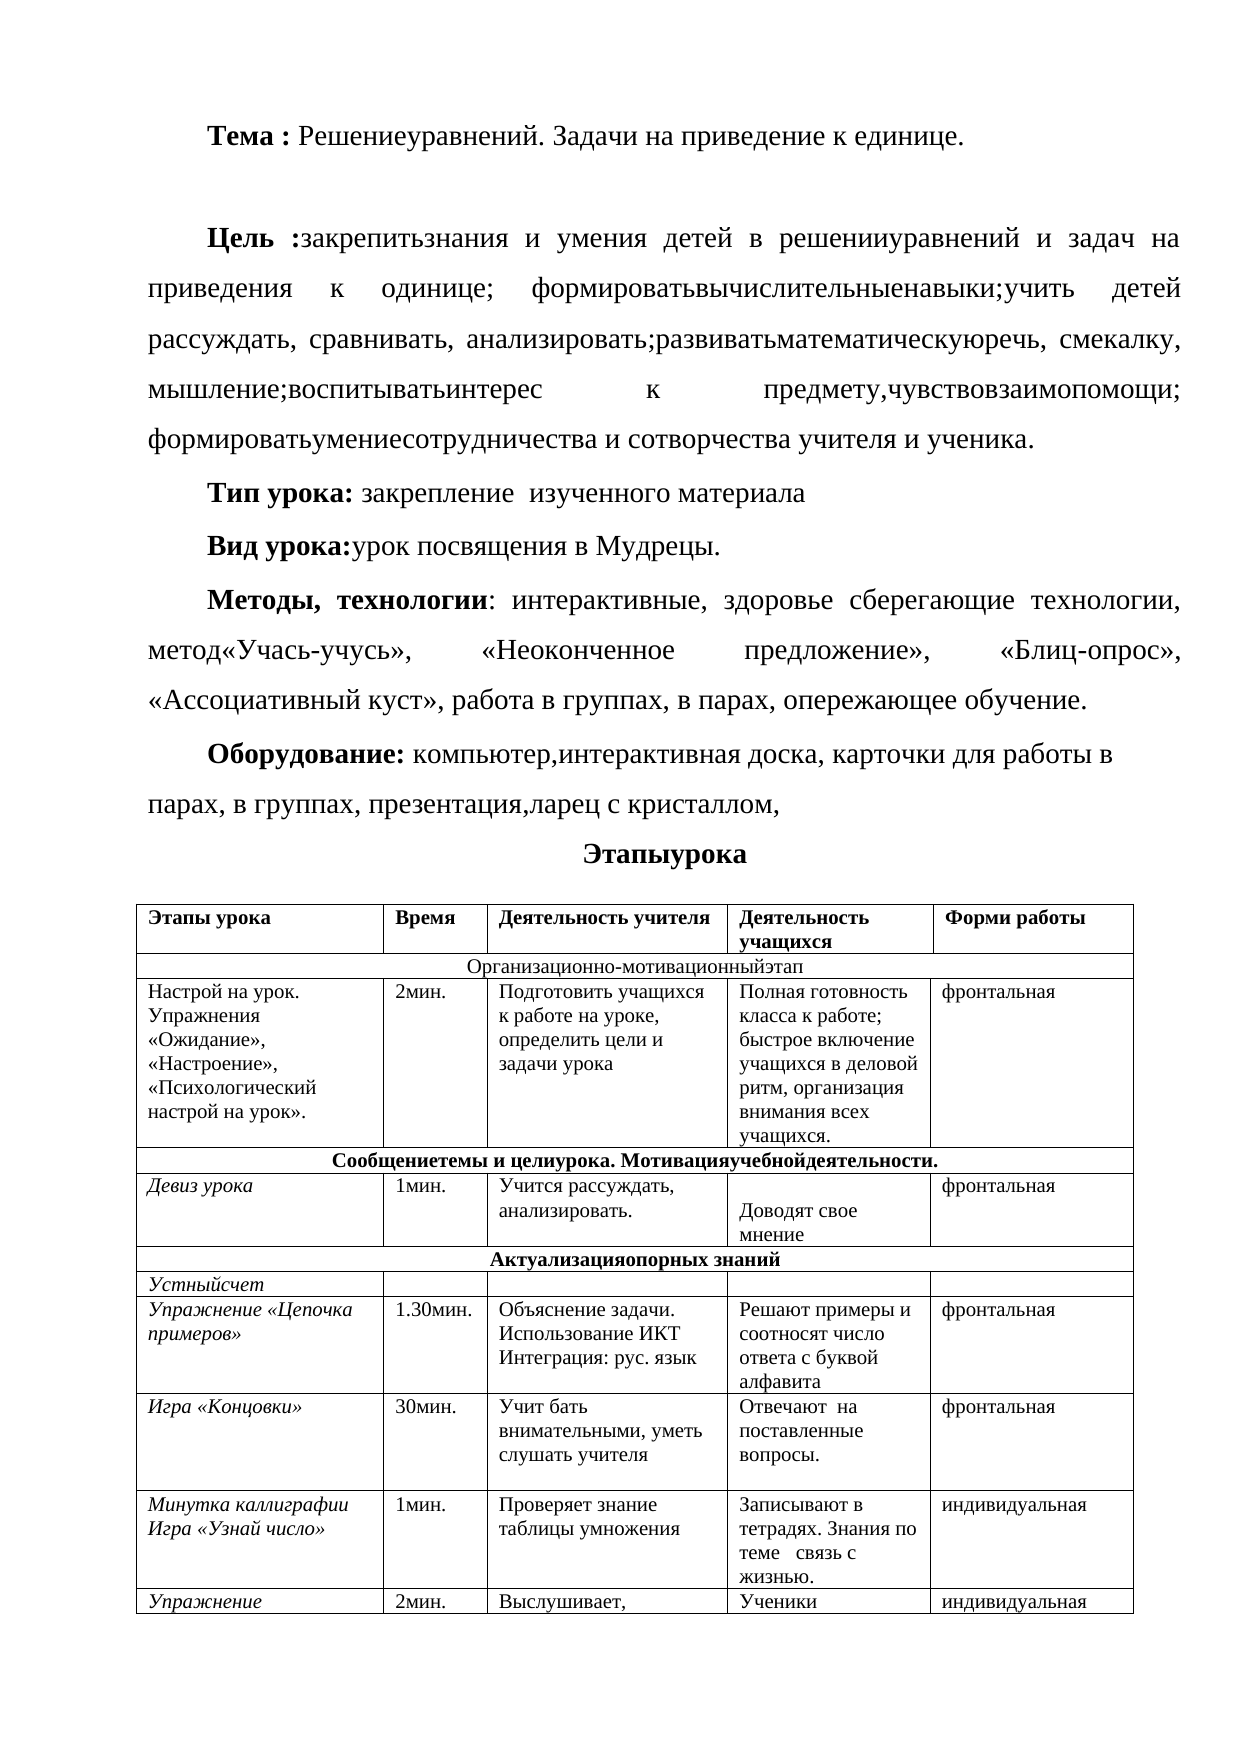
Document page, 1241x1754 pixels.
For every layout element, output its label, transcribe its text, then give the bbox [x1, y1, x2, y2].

table_cell Доводят свое мнение [728, 1174, 930, 1246]
table_cell Устныйсчет [137, 1272, 383, 1296]
table_header Деятельность учителя [488, 905, 727, 953]
table_cell Записывают в тетрадях. Знания по теме связь с жизнью. [728, 1491, 930, 1588]
table_cell Полная готовность класса к работе; быстрое включение учащихся в деловой ритм, организация внимания всех учащихся. [728, 979, 930, 1147]
table_cell фронтальная [931, 979, 1133, 1147]
table_cell Решают примеры и соотносят число ответа с буквой алфавита [728, 1297, 930, 1393]
text Этапыурока [148, 836, 1181, 870]
table_cell Упражнение «Цепочка примеров» [137, 1297, 383, 1393]
table_cell Сообщениетемы и целиурока. Мотивацияучебнойдеятельности. [137, 1148, 1133, 1172]
table_cell [384, 1272, 487, 1296]
table_header Этапы урока [137, 905, 383, 953]
table_cell индивидуальная [931, 1491, 1133, 1588]
table_cell Организационно-мотивационныйэтап [137, 954, 1133, 978]
table_cell фронтальная [931, 1394, 1133, 1490]
table_header Время [384, 905, 487, 953]
table_cell 1.30мин. [384, 1297, 487, 1393]
table_header Форми работы [934, 905, 1133, 953]
text Оборудование: компьютер,интерактивная доска, карточки для работы в парах, в группах, презентация,ларец с кристаллом, [148, 736, 1181, 820]
table_cell 2мин. [384, 1589, 487, 1613]
table_cell Отвечают на поставленные вопросы. [728, 1394, 930, 1490]
table_header Деятельность учащихся [728, 905, 933, 953]
table_cell Объяснение задачи. Использование ИКТ Интеграция: рус. язык [488, 1297, 727, 1393]
table_cell Подготовить учащихся к работе на уроке, определить цели и задачи урока [488, 979, 727, 1147]
table_cell 1мин. [384, 1491, 487, 1588]
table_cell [137, 1589, 383, 1613]
table_cell Учится рассуждать, анализировать. [488, 1174, 727, 1246]
text Тип урока: закрепление изученного материала [148, 475, 1181, 508]
text Методы, технологии: интерактивные, здоровье сберегающие технологии, метод«Учась-учусь», «Неоконченное предложение», «Блиц-опрос», «Ассоциативный куст», работа в группах, в парах, опережающее обучение. [148, 582, 1181, 716]
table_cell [488, 1589, 727, 1613]
table_cell [488, 1272, 727, 1296]
table_cell Минутка каллиграфии Игра «Узнай число» [137, 1491, 383, 1588]
table_cell [931, 1272, 1133, 1296]
text Вид урока:урок посвящения в Мудрецы. [148, 528, 1181, 562]
text Цель :закрепитьзнания и умения детей в решенииуравнений и задач на приведения к одинице; формироватьвычислительныенавыки;учить детей рассуждать, сравнивать, анализировать;развиватьматематическуюречь, смекалку, мышление;воспитыватьинтерес к предмету,чувствовзаимопомощи; формироватьумениесотрудничества и сотворчества учителя и ученика. [148, 220, 1181, 455]
table_cell Настрой на урок. Упражнения «Ожидание», «Настроение», «Психологический настрой на урок». [137, 979, 383, 1147]
table_cell 1мин. [384, 1174, 487, 1246]
table_cell 30мин. [384, 1394, 487, 1490]
table_cell [728, 1272, 930, 1296]
table_cell фронтальная [931, 1297, 1133, 1393]
table_cell Актуализацияопорных знаний [137, 1247, 1133, 1271]
table_cell фронтальная [931, 1174, 1133, 1246]
table_cell индивидуальная [931, 1589, 1133, 1613]
table_cell Учит бать внимательными, уметь слушать учителя [488, 1394, 727, 1490]
table_cell Девиз урока [137, 1174, 383, 1246]
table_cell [728, 1589, 930, 1613]
text Тема : Решениеуравнений. Задачи на приведение к единице. [148, 118, 1181, 152]
table_cell Проверяет знание таблицы умножения [488, 1491, 727, 1588]
table_cell 2мин. [384, 979, 487, 1147]
table_cell Игра «Концовки» [137, 1394, 383, 1490]
